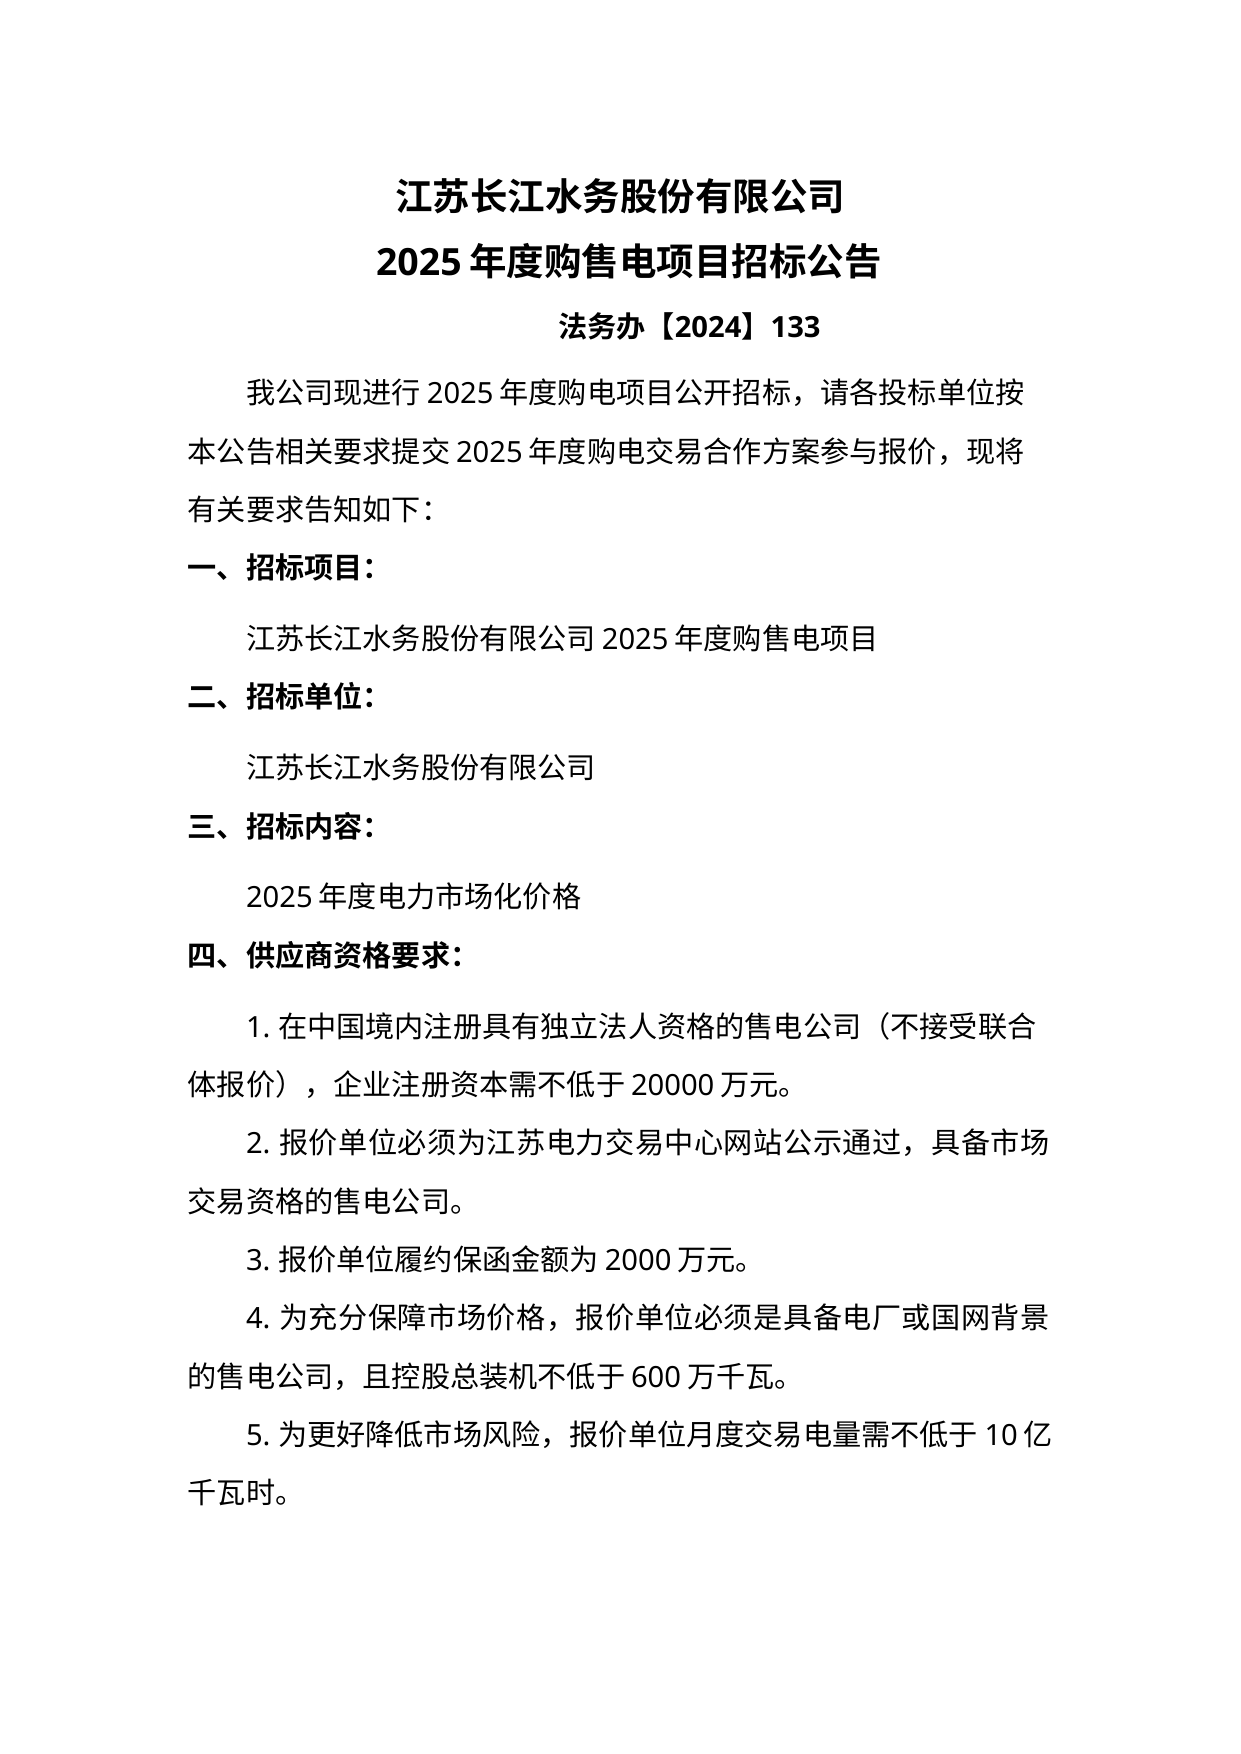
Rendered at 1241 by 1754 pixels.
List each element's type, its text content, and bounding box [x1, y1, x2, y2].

text 2. 报价单位必须为江苏电力交易中心网站公示通过，具备市场交易资格的售电公司。 [187, 1107, 1053, 1224]
text 三、招标内容： [187, 790, 1053, 849]
text 法务办【2024】133 [283, 292, 1053, 357]
text 江苏长江水务股份有限公司 [187, 732, 1053, 790]
text 2025年度电力市场化价格 [187, 861, 1053, 919]
text 2025年度购售电项目招标公告 [283, 227, 1053, 292]
text 5. 为更好降低市场风险，报价单位月度交易电量需不低于10亿千瓦时。 [187, 1399, 1053, 1515]
text 江苏长江水务股份有限公司2025年度购售电项目 [187, 603, 1053, 661]
text 一、招标项目： [187, 532, 1053, 590]
text 四、供应商资格要求： [187, 919, 1053, 978]
text 4. 为充分保障市场价格，报价单位必须是具备电厂或国网背景的售电公司，且控股总装机不低于600万千瓦。 [187, 1282, 1053, 1399]
text 江苏长江水务股份有限公司 [187, 162, 1053, 227]
text 3. 报价单位履约保函金额为2000万元。 [187, 1224, 1053, 1282]
text 1. 在中国境内注册具有独立法人资格的售电公司（不接受联合体报价），企业注册资本需不低于20000万元。 [187, 990, 1053, 1107]
text 我公司现进行2025年度购电项目公开招标，请各投标单位按本公告相关要求提交2025年度购电交易合作方案参与报价，现将有关要求告知如下： [187, 357, 1053, 532]
text 二、招标单位： [187, 661, 1053, 719]
